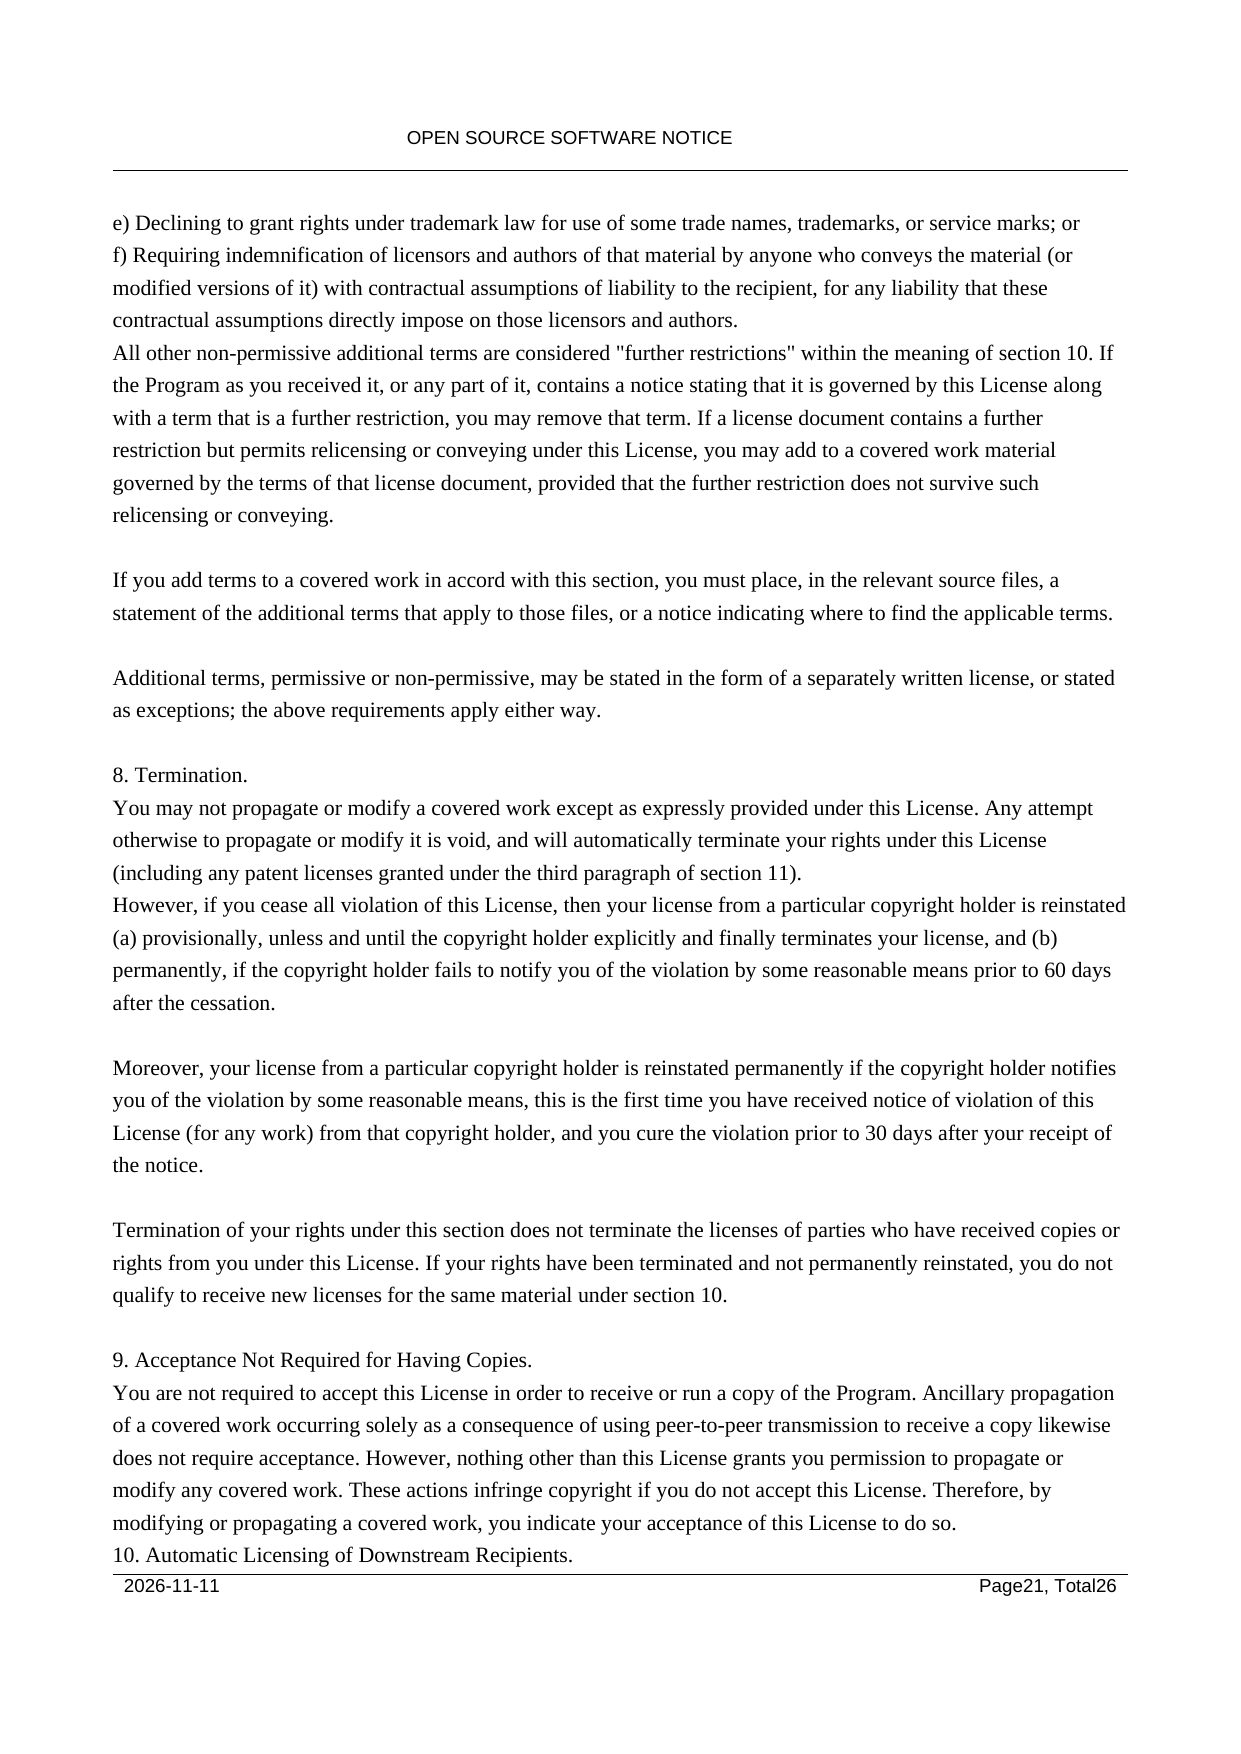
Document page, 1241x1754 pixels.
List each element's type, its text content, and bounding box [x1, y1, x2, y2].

text You are not required to accept this License in order to receive or run a copy of the Program. Ancillary propagation of a covered work occurring solely as a consequence of using peer-to-peer transmission to receive a copy likewise does not require acceptance. However, nothing other than this License grants you permission to propagate or modify any covered work. These actions infringe copyright if you do not accept this License. Therefore, by modifying or propagating a covered work, you indicate your acceptance of this License to do so. [112, 1376, 1128, 1539]
text You may not propagate or modify a covered work except as expressly provided under this License. Any attempt otherwise to propagate or modify it is void, and will automatically terminate your rights under this License (including any patent licenses granted under the third paragraph of section 11). [112, 791, 1128, 889]
text If you add terms to a covered work in accord with this section, you must place, in the relevant source files, a statement of the additional terms that apply to those files, or a notice indicating where to find the applicable terms. [112, 564, 1128, 629]
text All other non-permissive additional terms are considered "further restrictions" within the meaning of section 10. If the Program as you received it, or any part of it, contains a notice stating that it is governed by this License along with a term that is a further restriction, you may remove that term. If a license document contains a further restriction but permits relicensing or conveying under this License, you may add to a covered work material governed by the terms of that license document, provided that the further restriction does not survive such relicensing or conveying. [112, 336, 1128, 531]
text e) Declining to grant rights under trademark law for use of some trade names, trademarks, or service marks; or [112, 206, 1128, 239]
text However, if you cease all violation of this License, then your license from a particular copyright holder is reinstated (a) provisionally, unless and until the copyright holder explicitly and finally terminates your license, and (b) permanently, if the copyright holder fails to notify you of the violation by some reasonable means prior to 60 days after the cessation. [112, 889, 1128, 1019]
text Termination of your rights under this section does not terminate the licenses of parties who have received copies or rights from you under this License. If your rights have been terminated and not permanently reinstated, you do not qualify to receive new licenses for the same material under section 10. [112, 1214, 1128, 1311]
text 10. Automatic Licensing of Downstream Recipients. [112, 1539, 1128, 1571]
text Additional terms, permissive or non-permissive, may be stated in the form of a separately written license, or stated as exceptions; the above requirements apply either way. [112, 661, 1128, 726]
text Moreover, your license from a particular copyright holder is reinstated permanently if the copyright holder notifies you of the violation by some reasonable means, this is the first time you have received notice of violation of this License (for any work) from that copyright holder, and you cure the violation prior to 30 days after your receipt of the notice. [112, 1051, 1128, 1181]
text 9. Acceptance Not Required for Having Copies. [112, 1344, 1128, 1376]
text f) Requiring indemnification of licensors and authors of that material by anyone who conveys the material (or modified versions of it) with contractual assumptions of liability to the recipient, for any liability that these contractual assumptions directly impose on those licensors and authors. [112, 239, 1128, 336]
text 8. Termination. [112, 759, 1128, 791]
